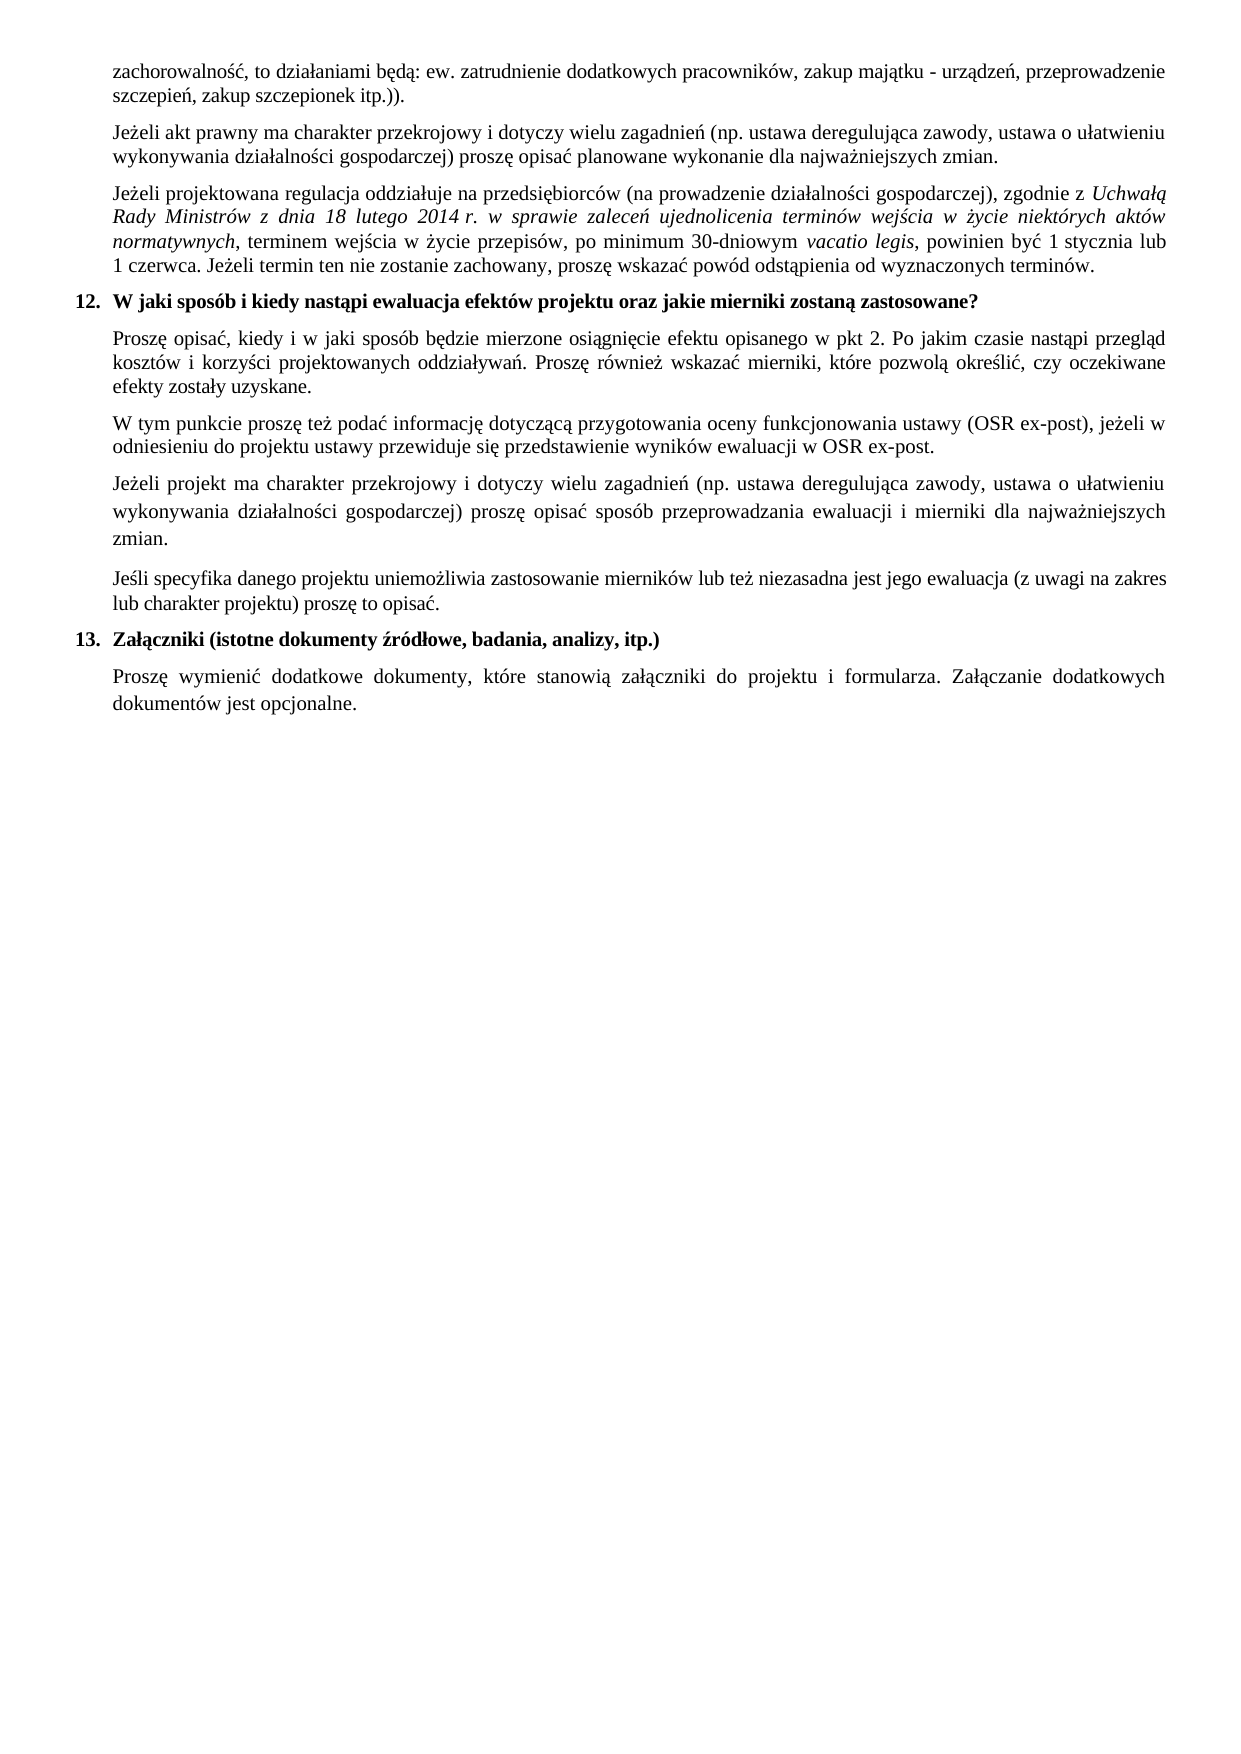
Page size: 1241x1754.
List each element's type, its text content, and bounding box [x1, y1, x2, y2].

text Jeśli specyfika danego projektu uniemożliwia zastosowanie mierników lub też niezasadna jest jego ewaluacja (z uwagi na zakres lub charakter projektu) proszę to opisać. [112, 566, 1167, 614]
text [112, 59, 1167, 107]
list Załączniki (istotne dokumenty źródłowe, badania, analizy, itp.) [75, 627, 1167, 651]
list W jaki sposób i kiedy nastąpi ewaluacja efektów projektu oraz jakie mierniki zostaną zastosowane? [75, 289, 1167, 313]
text W tym punkcie proszę też podać informację dotyczącą przygotowania oceny funkcjonowania ustawy (OSR ex-post), jeżeli w odniesieniu do projektu ustawy przewiduje się przedstawienie wyników ewaluacji w OSR ex-post. [112, 410, 1167, 458]
text Jeżeli akt prawny ma charakter przekrojowy i dotyczy wielu zagadnień (np. ustawa deregulująca zawody, ustawa o ułatwieniu wykonywania działalności gospodarczej) proszę opisać planowane wykonanie dla najważniejszych zmian. [112, 120, 1167, 168]
text Proszę opisać, kiedy i w jaki sposób będzie mierzone osiągnięcie efektu opisanego w pkt 2. Po jakim czasie nastąpi przegląd kosztów i korzyści projektowanych oddziaływań. Proszę również wskazać mierniki, które pozwolą określić, czy oczekiwane efekty zostały uzyskane. [112, 326, 1167, 398]
text Jeżeli projektowana regulacja oddziałuje na przedsiębiorców (na prowadzenie działalności gospodarczej), zgodnie z Uchwałą Rady Ministrów z dnia 18 lutego 2014 r. w sprawie zaleceń ujednolicenia terminów wejścia w życie niektórych aktów normatywnych, terminem wejścia w życie przepisów, po minimum 30-dniowym vacatio legis, powinien być 1 stycznia lub 1 czerwca. Jeżeli termin ten nie zostanie zachowany, proszę wskazać powód odstąpienia od wyznaczonych terminów. [112, 180, 1167, 277]
text Proszę wymienić dodatkowe dokumenty, które stanowią załączniki do projektu i formularza. Załączanie dodatkowych dokumentów jest opcjonalne. [112, 663, 1167, 715]
text Jeżeli projekt ma charakter przekrojowy i dotyczy wielu zagadnień (np. ustawa deregulująca zawody, ustawa o ułatwieniu wykonywania działalności gospodarczej) proszę opisać sposób przeprowadzania ewaluacji i mierniki dla najważniejszych zmian. [112, 471, 1167, 550]
